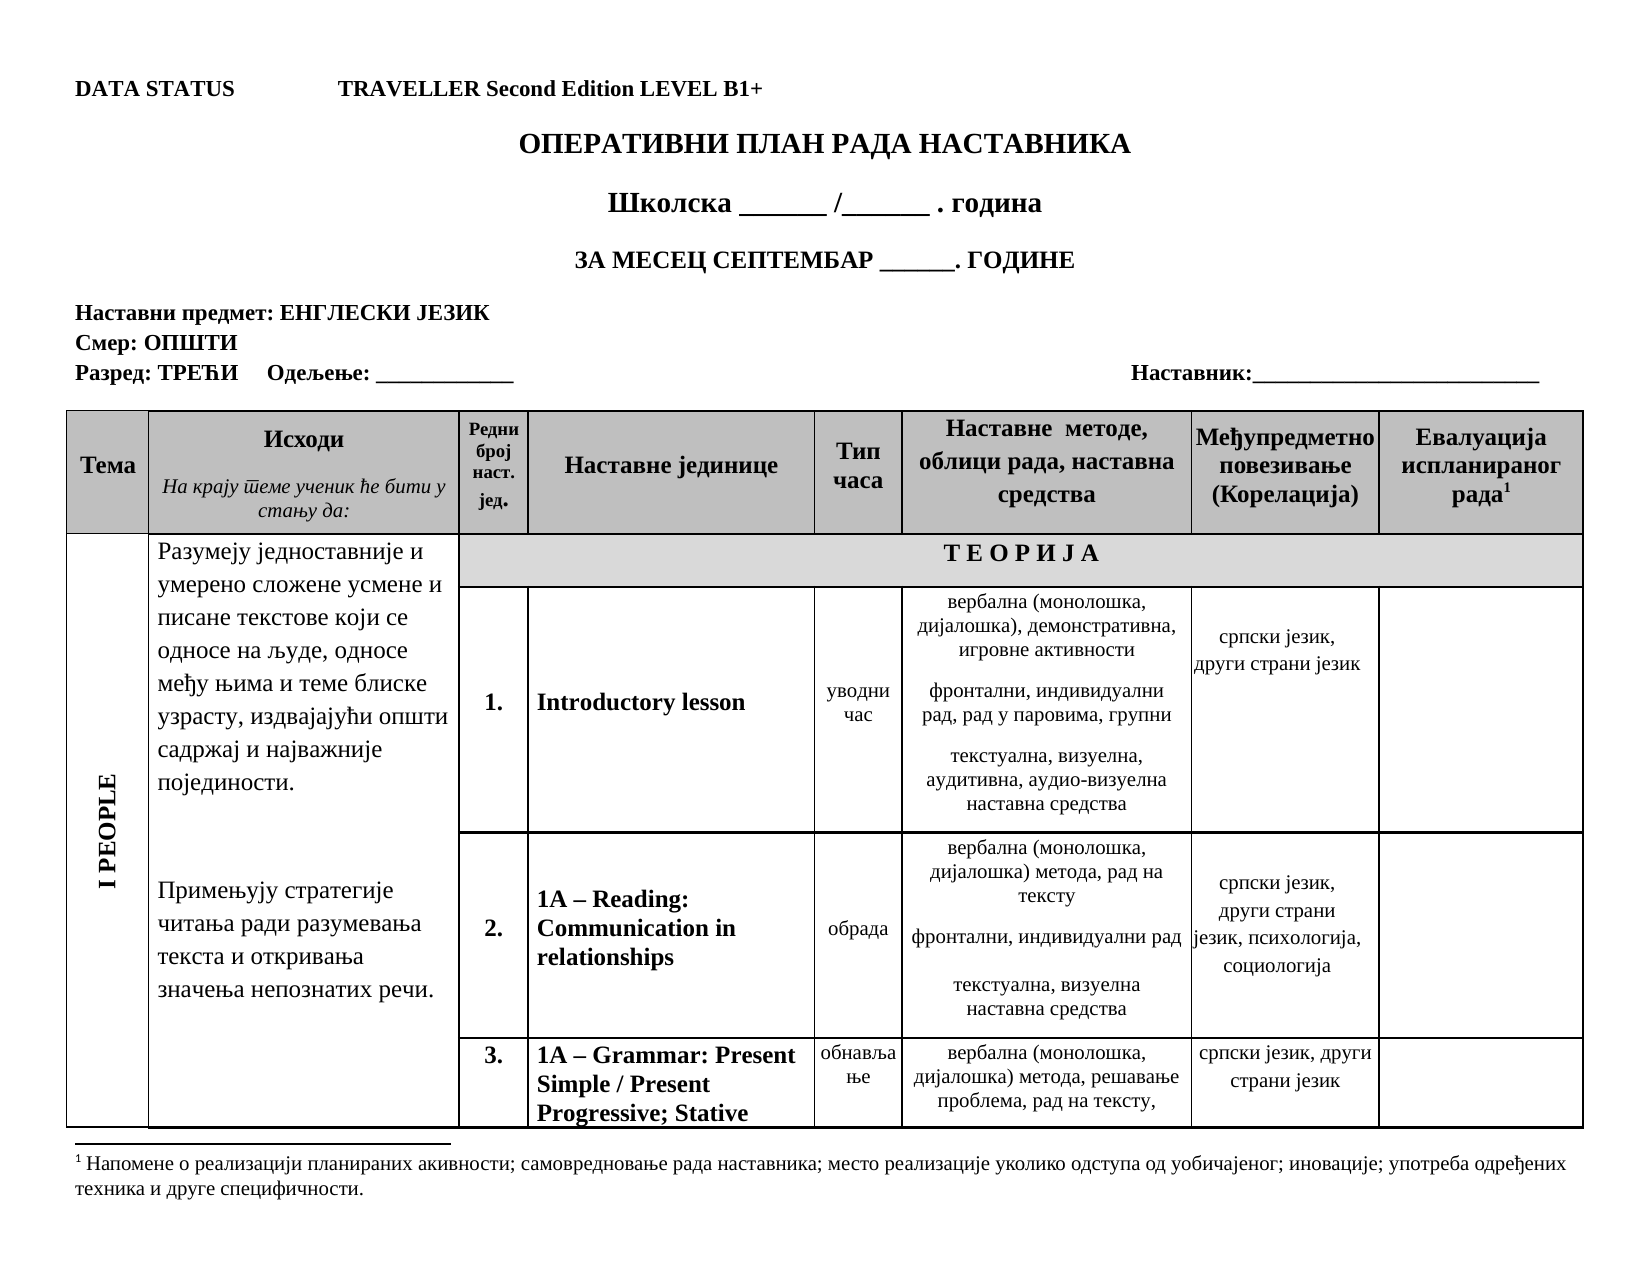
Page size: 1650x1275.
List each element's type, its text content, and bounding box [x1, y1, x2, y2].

table_cell [1380, 1039, 1582, 1126]
table_cell српски језик, други страни језик [1192, 588, 1378, 831]
table_cell Introductory lesson [529, 588, 814, 831]
table_cell вербална (монолошка, дијалошка), демонстративна, игровне активности фронтални, индивидуални рад, рад у паровима, групни текстуална, визуелна, аудитивна, аудио-визуелна наставна средства [903, 588, 1191, 831]
text Школска ______ /______ . година [75, 185, 1575, 219]
table_cell [1380, 834, 1582, 1037]
table_cell српски језик, други страни језик, психологија, социологија [1192, 834, 1378, 1037]
table_cell 1A – Reading: Communication in relationships [529, 834, 814, 1037]
text Наставни предмет: ЕНГЛЕСКИ ЈЕЗИК [75, 299, 1575, 325]
table_cell Т Е О Р И Ј А [460, 535, 1582, 586]
table_header Наставне методе, облици рада, наставна средства [903, 412, 1191, 533]
table_cell Pазумеју једноставније и умерено сложене усмене и писане текстове који се односе на људе, односе међу њима и теме блиске узрасту, издвајајући општи садржај и најважније појединости. Примењују стратегије читања ради разумевања текста и откривања значења непознатих речи. Реализују повезане усмене и писане исказе у којима описују свакодневне и тренутне активности, пореде људе и ситуације, изражавају осећања, мишљења и ставове, те реагују на мишљење других. Учествују у дијалогу и размењују информације и ставове о личним и друштвено релевантним темама (нпр. односи у породици и међу пријатељима, проблеми младих). Користе страни језик у комуникацији у учионици и у свакодневним ситуацијама на релативно спонтан и самосталан начин, прилагођавајући интонацију, ритам и висину гласа комуникативној намери и формалности ситуације. Пишу једноставне и повезане текстове различитих врста (нпр. неформални имејл, есеј) у којима износе информације, лична мишљења и ставове. Примењују знање енглеског језика у различитим видовима реалне комуникације. [149, 535, 458, 1126]
table_header Редни број наст. јед. [460, 412, 527, 533]
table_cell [529, 1039, 814, 1126]
text Смер: ОПШТИ [75, 329, 1575, 355]
table_cell обрада [815, 834, 901, 1037]
table_cell I PEOPLE [67, 534, 148, 1126]
table_header Тип часа [815, 412, 901, 533]
table_header Тема [67, 411, 148, 533]
text ЗА МЕСЕЦ СЕПТЕМБАР ______. ГОДИНЕ [75, 245, 1575, 273]
table_cell обнављање [815, 1039, 901, 1126]
table_cell [1380, 588, 1582, 831]
table_header Eвалуација испланираног рада [1380, 412, 1582, 533]
table_cell уводни час [815, 588, 901, 831]
table_cell 2. [460, 834, 527, 1037]
table_cell 3. [460, 1039, 527, 1126]
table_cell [903, 1039, 1191, 1126]
text ОПЕРАТИВНИ ПЛАН РАДА НАСТАВНИКА [75, 126, 1575, 159]
table_header Исходи На крају теме ученик ће бити у стању да: [149, 412, 458, 533]
table_cell вербална (монолошка, дијалошка) метода, рад на тексту фронтални, индивидуални рад текстуална, визуелна наставна средства [903, 834, 1191, 1037]
table_header Наставне јединице [529, 412, 814, 533]
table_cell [1192, 1039, 1378, 1126]
text DATA STATUS TRAVELLER Second Edition LEVEL B1+ [75, 75, 1575, 101]
table_cell 1. [460, 588, 527, 831]
text Разред: ТРЕЋИ Одељење: ____________ Наставник:_________________________ [75, 359, 1575, 385]
table_header Међупредметно повезивање (Корелација) [1192, 412, 1378, 533]
